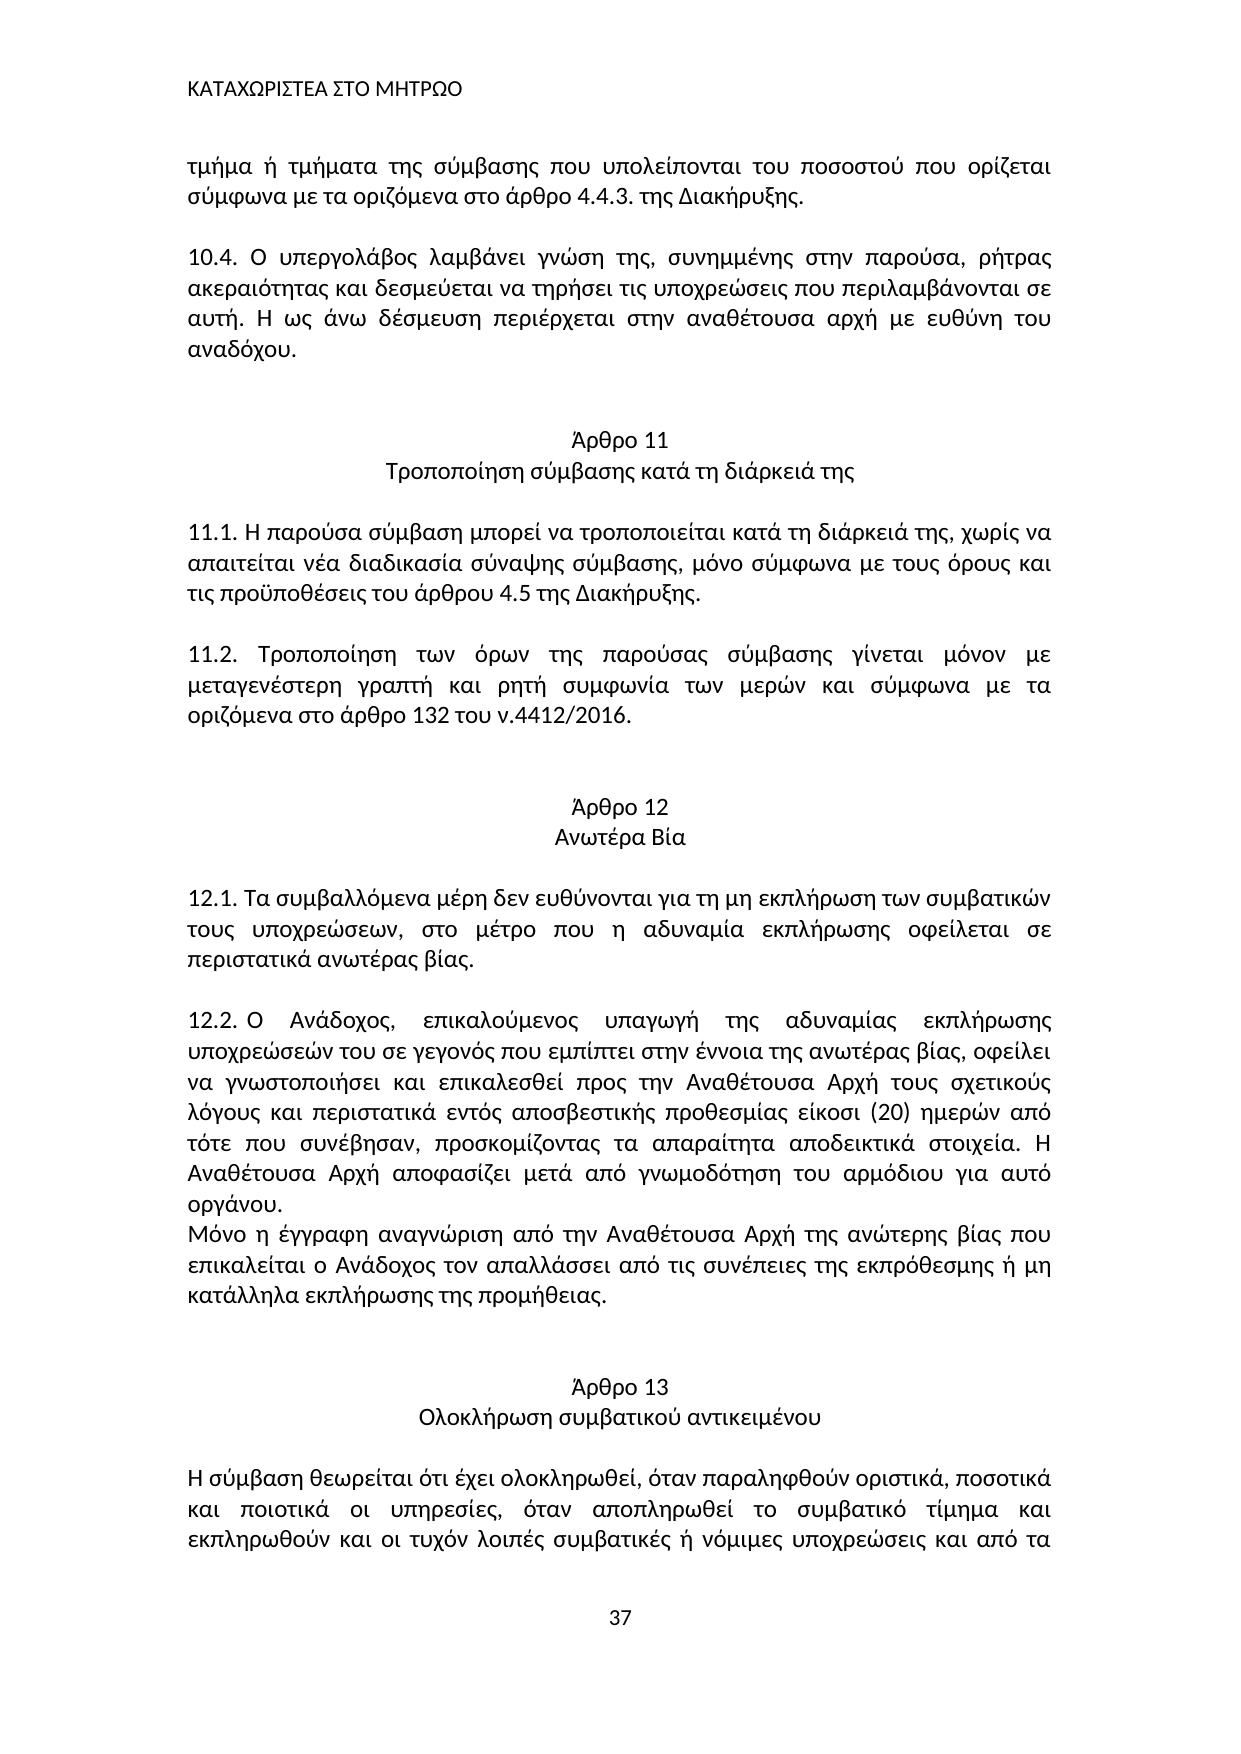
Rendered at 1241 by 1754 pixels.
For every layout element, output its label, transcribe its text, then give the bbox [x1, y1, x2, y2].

text 11.1. Η παρούσα σύμβαση μπορεί να τροποποιείται κατά τη διάρκειά της, χωρίς να απαιτείται νέα διαδικασία σύναψης σύμβασης, μόνο σύμφωνα με τους όρους και τις προϋποθέσεις του άρθρου 4.5 της Διακήρυξης. [187, 516, 1053, 608]
text Μόνο η έγγραφη αναγνώριση από την Αναθέτουσα Αρχή της ανώτερης βίας που επικαλείται ο Ανάδοχος τον απαλλάσσει από τις συνέπειες της εκπρόθεσμης ή μη κατάλληλα εκπλήρωσης της προμήθειας. [187, 1218, 1053, 1310]
text 12.1. Τα συμβαλλόμενα μέρη δεν ευθύνονται για τη μη εκπλήρωση των συμβατικών τους υποχρεώσεων, στο μέτρο που η αδυναμία εκπλήρωσης οφείλεται σε περιστατικά ανωτέρας βίας. [187, 882, 1053, 974]
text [187, 1462, 1053, 1554]
text Ολοκλήρωση συμβατικού αντικειμένου [187, 1401, 1053, 1432]
text Άρθρο 11 [187, 425, 1053, 455]
text Ανωτέρα Βία [187, 821, 1053, 852]
text 10.4. Ο υπεργολάβος λαμβάνει γνώση της, συνημμένης στην παρούσα, ρήτρας ακεραιότητας και δεσμεύεται να τηρήσει τις υποχρεώσεις που περιλαμβάνονται σε αυτή. Η ως άνω δέσμευση περιέρχεται στην αναθέτουσα αρχή με ευθύνη του αναδόχου. [187, 242, 1053, 364]
text 12.2. Ο Ανάδοχος, επικαλούμενος υπαγωγή της αδυναμίας εκπλήρωσης υποχρεώσεών του σε γεγονός που εμπίπτει στην έννοια της ανωτέρας βίας, οφείλει να γνωστοποιήσει και επικαλεσθεί προς την Αναθέτουσα Αρχή τους σχετικούς λόγους και περιστατικά εντός αποσβεστικής προθεσμίας είκοσι (20) ημερών από τότε που συνέβησαν, προσκομίζοντας τα απαραίτητα αποδεικτικά στοιχεία. Η Αναθέτουσα Αρχή αποφασίζει μετά από γνωμοδότηση του αρμόδιου για αυτό οργάνου. [187, 1004, 1053, 1218]
text Τροποποίηση σύμβασης κατά τη διάρκειά της [187, 455, 1053, 486]
text 11.2. Τροποποίηση των όρων της παρούσας σύμβασης γίνεται μόνον με μεταγενέστερη γραπτή και ρητή συμφωνία των μερών και σύμφωνα με τα οριζόμενα στο άρθρο 132 του ν.4412/2016. [187, 638, 1053, 730]
text Άρθρο 13 [187, 1371, 1053, 1401]
text Άρθρο 12 [187, 791, 1053, 821]
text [187, 150, 1053, 211]
